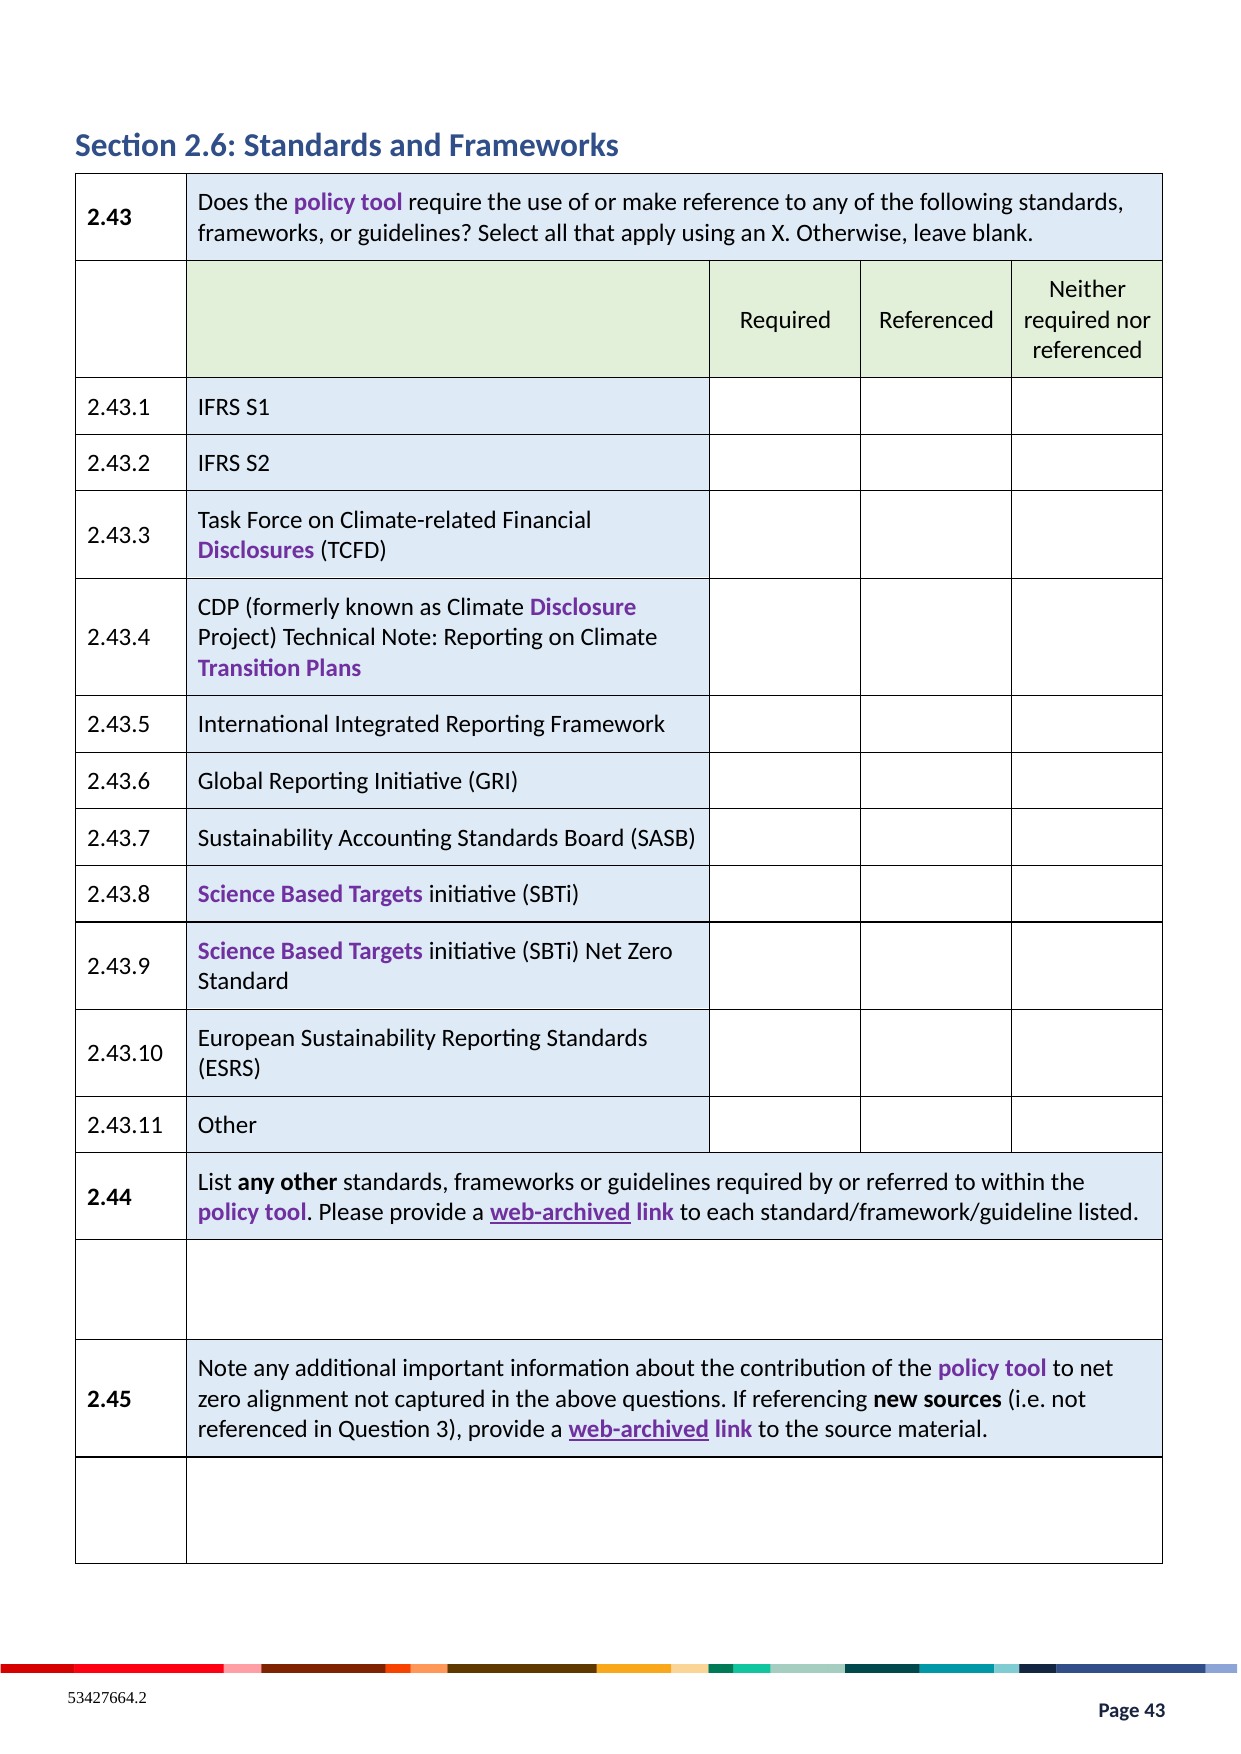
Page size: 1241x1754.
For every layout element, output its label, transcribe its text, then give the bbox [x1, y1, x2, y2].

table_cell [1012, 923, 1162, 1008]
table_cell Note any additional important information about the contribution of the policy tool to net zero alignment not captured in the above questions. If referencing new sources (i.e. not referenced in Question 3), provide a web-archived link to the source material. [187, 1340, 1162, 1456]
table_cell 2.43.6 [76, 753, 186, 808]
subtitle Section 2.6: Standards and Frameworks [75, 123, 1165, 164]
table_cell IFRS S1 [187, 378, 709, 434]
table_cell 2.43.10 [76, 1010, 186, 1096]
table_cell [710, 579, 860, 695]
table_cell [76, 1240, 186, 1339]
table_cell List any other standards, frameworks or guidelines required by or referred to within the policy tool. Please provide a web-archived link to each standard/framework/guideline listed. [187, 1153, 1162, 1239]
table_cell [1012, 696, 1162, 752]
table_cell Global Reporting Initiative (GRI) [187, 753, 709, 808]
table_cell [1012, 435, 1162, 490]
table_cell [710, 696, 860, 752]
table_cell [861, 1097, 1011, 1152]
table_cell [861, 378, 1011, 434]
table_cell [1012, 378, 1162, 434]
table_cell 2.43.7 [76, 809, 186, 865]
table_cell Neither required nor referenced [1012, 261, 1162, 377]
table_cell [1012, 1010, 1162, 1096]
picture [0, 1664, 1236, 1673]
table_cell Science Based Targets initiative (SBTi) [187, 866, 709, 921]
table_cell [861, 923, 1011, 1008]
table_cell Required [710, 261, 860, 377]
table_cell [710, 923, 860, 1008]
table_cell 2.43.9 [76, 923, 186, 1008]
table_cell Referenced [861, 261, 1011, 377]
table_cell Science Based Targets initiative (SBTi) Net Zero Standard [187, 923, 709, 1008]
table_cell [1012, 753, 1162, 808]
table_cell [710, 435, 860, 490]
table_header Does the policy tool require the use of or make reference to any of the following standards, frameworks, or guidelines? Select all that apply using an X. Otherwise, leave blank. [187, 174, 1162, 260]
table_cell [187, 1458, 1162, 1563]
table_cell [710, 753, 860, 808]
table_cell CDP (formerly known as Climate Disclosure Project) Technical Note: Reporting on Climate Transition Plans [187, 579, 709, 695]
table_cell [861, 579, 1011, 695]
table_cell [1012, 866, 1162, 921]
table_cell 2.44 [76, 1153, 186, 1239]
table_cell IFRS S2 [187, 435, 709, 490]
table_cell [1012, 579, 1162, 695]
table_cell 2.43.2 [76, 435, 186, 490]
table_cell 2.43.8 [76, 866, 186, 921]
table_cell [1012, 809, 1162, 865]
table_cell 2.43.5 [76, 696, 186, 752]
table_cell [710, 1097, 860, 1152]
table_cell [1012, 1097, 1162, 1152]
table_cell 2.43.11 [76, 1097, 186, 1152]
table_cell [710, 809, 860, 865]
table_cell International Integrated Reporting Framework [187, 696, 709, 752]
table_cell [710, 1010, 860, 1096]
table_cell Sustainability Accounting Standards Board (SASB) [187, 809, 709, 865]
table_cell [710, 491, 860, 577]
table_cell 2.43.4 [76, 579, 186, 695]
table_cell [187, 261, 709, 377]
table_cell Task Force on Climate-related Financial Disclosures (TCFD) [187, 491, 709, 577]
table_cell [76, 1458, 186, 1563]
table_cell [710, 378, 860, 434]
table_cell [861, 435, 1011, 490]
table_cell [861, 1010, 1011, 1096]
table_cell [76, 261, 186, 377]
table_cell [861, 866, 1011, 921]
table_cell 2.43.3 [76, 491, 186, 577]
table_cell [1012, 491, 1162, 577]
table_cell 2.45 [76, 1340, 186, 1456]
table_cell [187, 1240, 1162, 1339]
table_cell [861, 491, 1011, 577]
table_cell [861, 753, 1011, 808]
table_cell [861, 809, 1011, 865]
table_cell 2.43.1 [76, 378, 186, 434]
table_cell Other [187, 1097, 709, 1152]
table_cell [710, 866, 860, 921]
table_header 2.43 [76, 174, 186, 260]
table_cell European Sustainability Reporting Standards (ESRS) [187, 1010, 709, 1096]
table_cell [861, 696, 1011, 752]
